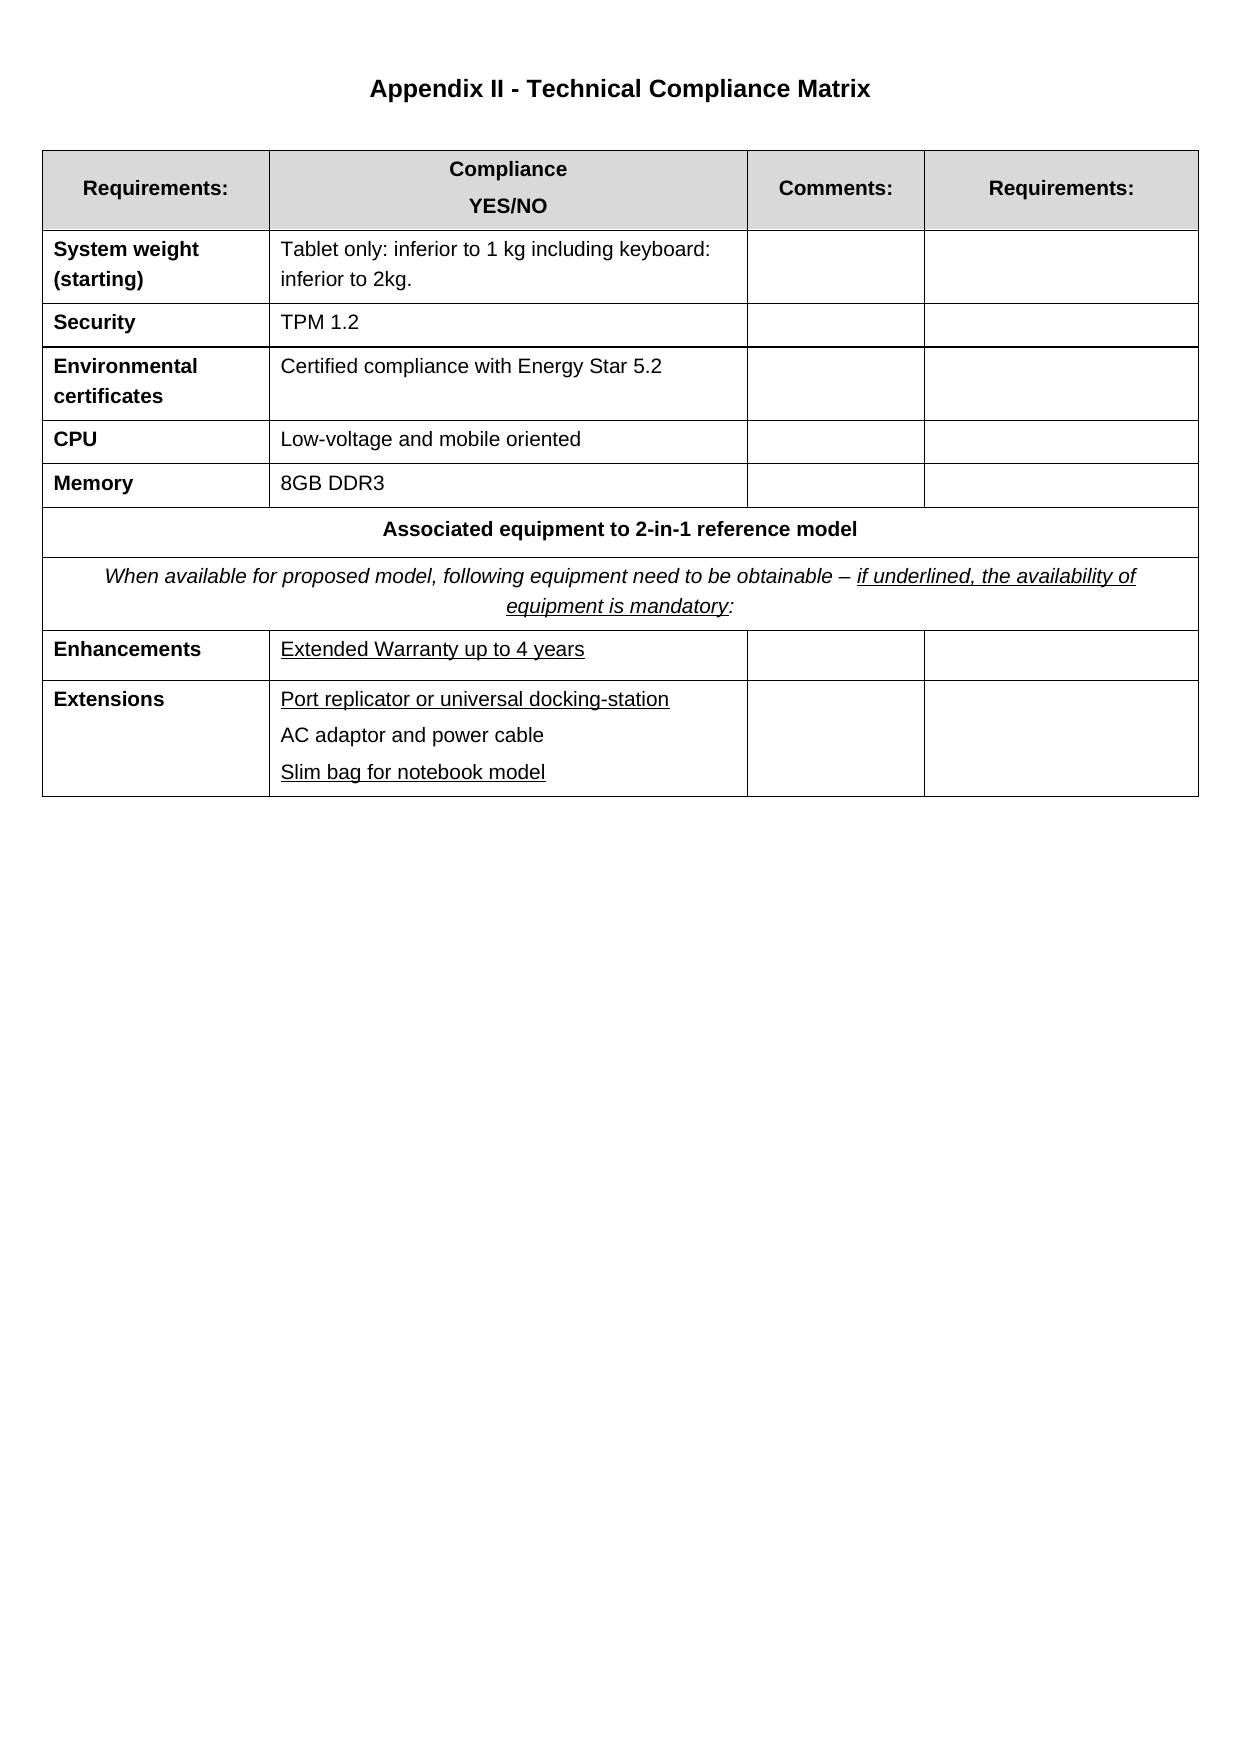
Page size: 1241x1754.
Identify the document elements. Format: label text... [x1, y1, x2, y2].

table_cell Tablet only: inferior to 1 kg including keyboard: inferior to 2kg. [270, 231, 747, 303]
table_cell [748, 464, 924, 507]
table_cell Memory [43, 464, 269, 507]
table_cell [925, 304, 1198, 346]
table_header Compliance YES/NO [270, 151, 747, 229]
table_cell System weight (starting) [43, 231, 269, 303]
table_cell [925, 421, 1198, 463]
table_cell [925, 631, 1198, 680]
table_cell Associated equipment to 2-in-1 reference model [43, 508, 1198, 557]
table_cell Security [43, 304, 269, 346]
table_cell Low-voltage and mobile oriented [270, 421, 747, 463]
table_cell [748, 231, 924, 303]
table_cell Environmental certificates [43, 348, 269, 420]
table_cell Enhancements [43, 631, 269, 680]
table_cell [748, 421, 924, 463]
table_cell Extensions [43, 681, 269, 796]
table_cell [925, 348, 1198, 420]
table_cell [748, 348, 924, 420]
table_cell TPM 1.2 [270, 304, 747, 346]
table_cell 8GB DDR3 [270, 464, 747, 507]
table_cell [925, 681, 1198, 796]
table_cell Certified compliance with Energy Star 5.2 [270, 348, 747, 420]
table_cell CPU [43, 421, 269, 463]
table_header Requirements: [43, 151, 269, 229]
table_cell [748, 631, 924, 680]
table_cell [925, 464, 1198, 507]
table_cell Extended Warranty up to 4 years [270, 631, 747, 680]
table_header Comments: [748, 151, 924, 229]
table_cell Port replicator or universal docking-station AC adaptor and power cable Slim bag for notebook model [270, 681, 747, 796]
table_cell [748, 304, 924, 346]
table_cell [748, 681, 924, 796]
table_header Requirements: [925, 151, 1198, 229]
table_cell When available for proposed model, following equipment need to be obtainable – if underlined, the availability of equipment is mandatory: [43, 558, 1198, 630]
table_cell [925, 231, 1198, 303]
